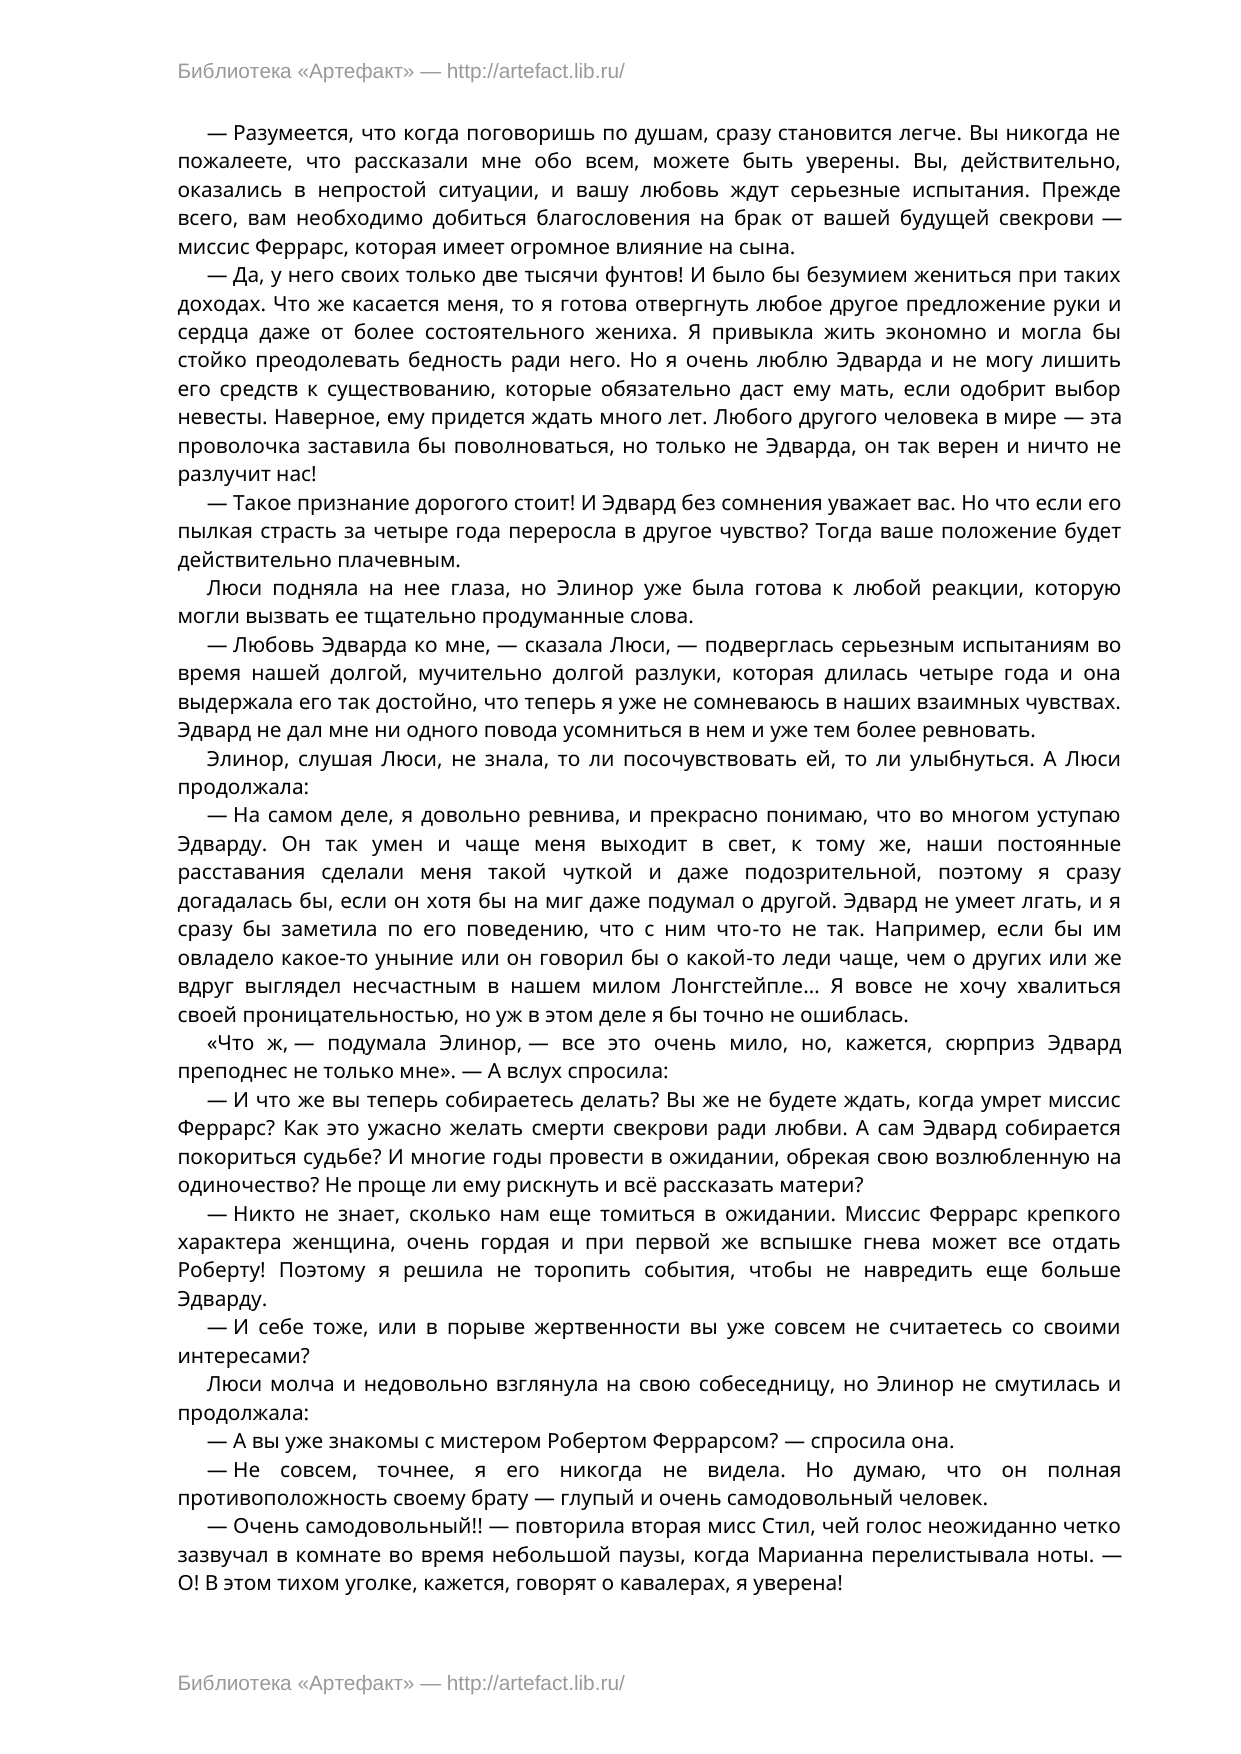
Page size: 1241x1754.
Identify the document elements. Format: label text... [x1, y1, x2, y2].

text — И себе тоже, или в порыве жертвенности вы уже совсем не считаетесь со своими интересами? [177, 1312, 1122, 1369]
text — А вы уже знакомы с мистером Робертом Феррарсом? — спросила она. [177, 1426, 1122, 1455]
text — Такое признание дорогого стоит! И Эдвард без сомнения уважает вас. Но что если его пылкая страсть за четыре года переросла в другое чувство? Тогда ваше положение будет действительно плачевным. [177, 488, 1122, 573]
text — Да, у него своих только две тысячи фунтов! И было бы безумием жениться при таких доходах. Что же касается меня, то я готова отвергнуть любое другое предложение руки и сердца даже от более состоятельного жениха. Я привыкла жить экономно и могла бы стойко преодолевать бедность ради него. Но я очень люблю Эдварда и не могу лишить его средств к существованию, которые обязательно даст ему мать, если одобрит выбор невесты. Наверное, ему придется ждать много лет. Любого другого человека в мире — эта проволочка заставила бы поволноваться, но только не Эдварда, он так верен и ничто не разлучит нас! [177, 260, 1122, 488]
text — Любовь Эдварда ко мне, — сказала Люси, — подверглась серьезным испытаниям во время нашей долгой, мучительно долгой разлуки, которая длилась четыре года и она выдержала его так достойно, что теперь я уже не сомневаюсь в наших взаимных чувствах. Эдвард не дал мне ни одного повода усомниться в нем и уже тем более ревновать. [177, 630, 1122, 744]
text — Никто не знает, сколько нам еще томиться в ожидании. Миссис Феррарс крепкого характера женщина, очень гордая и при первой же вспышке гнева может все отдать Роберту! Поэтому я решила не торопить события, чтобы не навредить еще больше Эдварду. [177, 1199, 1122, 1312]
text Люси подняла на нее глаза, но Элинор уже была готова к любой реакции, которую могли вызвать ее тщательно продуманные слова. [177, 573, 1122, 630]
text — Не совсем, точнее, я его никогда не видела. Но думаю, что он полная противоположность своему брату — глупый и очень самодовольный человек. [177, 1455, 1122, 1512]
text — На самом деле, я довольно ревнива, и прекрасно понимаю, что во многом уступаю Эдварду. Он так умен и чаще меня выходит в свет, к тому же, наши постоянные расставания сделали меня такой чуткой и даже подозрительной, поэтому я сразу догадалась бы, если он хотя бы на миг даже подумал о другой. Эдвард не умеет лгать, и я сразу бы заметила по его поведению, что с ним что-то не так. Например, если бы им овладело какое-то уныние или он говорил бы о какой-то леди чаще, чем о других или же вдруг выглядел несчастным в нашем милом Лонгстейпле… Я вовсе не хочу хвалиться своей проницательностью, но уж в этом деле я бы точно не ошиблась. [177, 801, 1122, 1028]
text Элинор, слушая Люси, не знала, то ли посочувствовать ей, то ли улыбнуться. А Люси продолжала: [177, 744, 1122, 801]
text — Очень самодовольный!! — повторила вторая мисс Стил, чей голос неожиданно четко зазвучал в комнате во время небольшой паузы, когда Марианна перелистывала ноты. — О! В этом тихом уголке, кажется, говорят о кавалерах, я уверена! [177, 1512, 1122, 1597]
text Люси молча и недовольно взглянула на свою собеседницу, но Элинор не смутилась и продолжала: [177, 1369, 1122, 1426]
text — Разумеется, что когда поговоришь по душам, сразу становится легче. Вы никогда не пожалеете, что рассказали мне обо всем, можете быть уверены. Вы, действительно, оказались в непростой ситуации, и вашу любовь ждут серьезные испытания. Прежде всего, вам необходимо добиться благословения на брак от вашей будущей свекрови — миссис Феррарс, которая имеет огромное влияние на сына. [177, 118, 1122, 260]
text — И что же вы теперь собираетесь делать? Вы же не будете ждать, когда умрет миссис Феррарс? Как это ужасно желать смерти свекрови ради любви. А сам Эдвард собирается покориться судьбе? И многие годы провести в ожидании, обрекая свою возлюбленную на одиночество? Не проще ли ему рискнуть и всё рассказать матери? [177, 1085, 1122, 1199]
text «Что ж, — подумала Элинор, — все это очень мило, но, кажется, сюрприз Эдвард преподнес не только мне». — А вслух спросила: [177, 1028, 1122, 1085]
